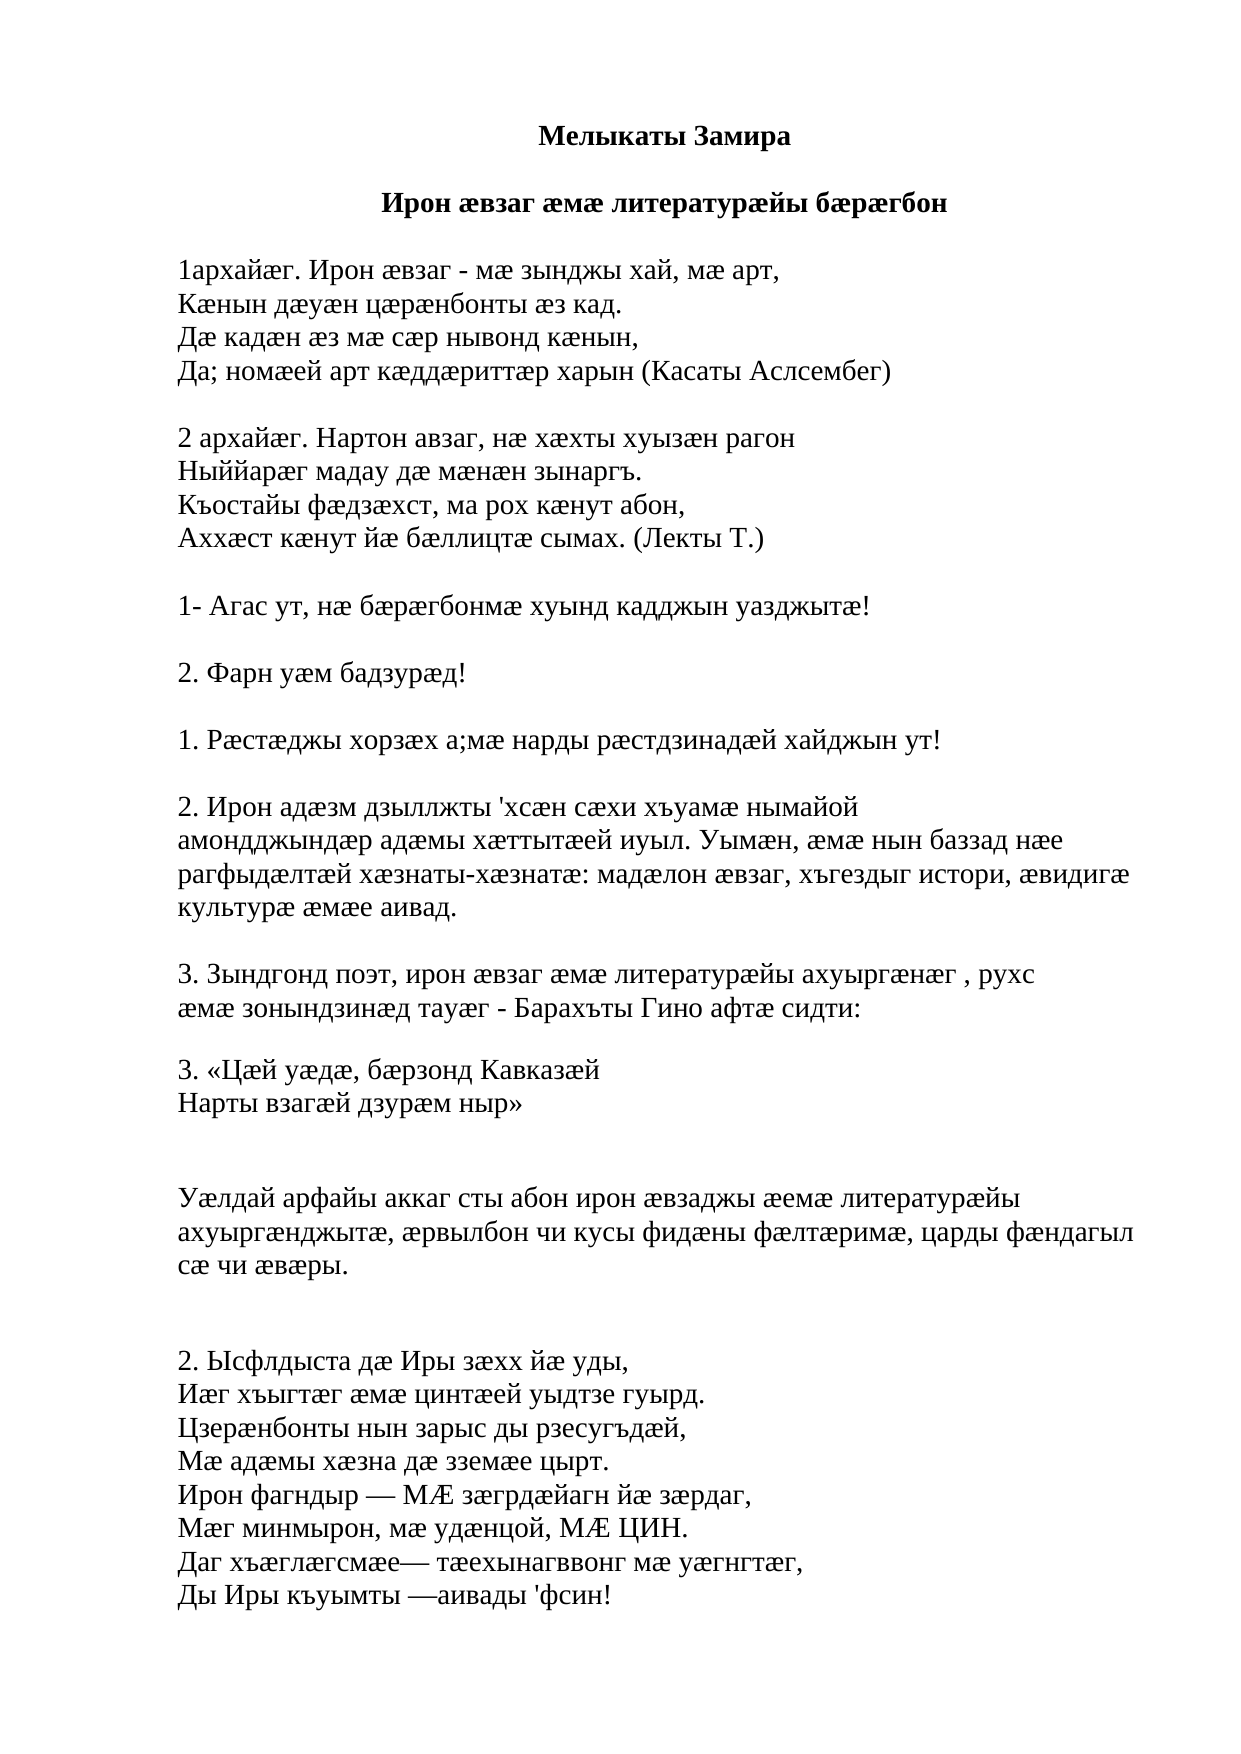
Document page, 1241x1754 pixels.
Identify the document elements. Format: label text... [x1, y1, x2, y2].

text амондджындӕр адæмы хæттытæей иуыл. Уымæн, æмæ нын баззад нæе [177, 822, 1152, 856]
text Ирон æвзаг æмæ литературæйы бæрæгбон [177, 185, 1152, 219]
text 2. Фарн уæм бадзурæд! [177, 655, 1152, 688]
text 1. Рæстæджы хорзæх а;мæ нарды рæстдзинадæй хайджын ут! [177, 722, 1152, 755]
text æмæ зонындзинæд тауæг - Барахъты Гино афтæ сидти: [177, 990, 1152, 1024]
text Къостайы фæдзæхст, ма рох кæнут абон, [177, 487, 1152, 521]
text Уæлдай арфайы аккаг сты абон ирон æвзаджы æемæ литературæйы ахуыргæнджытæ, æрвылбон чи кусы фидæны фæлтæримæ, царды фæндагыл cæ чи æвæры. [177, 1180, 1152, 1281]
text Мелыкаты Замира [177, 118, 1152, 152]
text 2 архайӕг. Нартон авзаг, нæ хæхты хуызæн рагон [177, 420, 1152, 453]
text 2. Ысфлдыста дæ Иры зæхх йæ уды, [177, 1343, 1152, 1376]
text Иæг хъыгтæг æмæ цинтæей уыдтзе гуырд. [177, 1376, 1152, 1410]
text Цзерæнбонты нын зарыс ды рзесугъдæй, [177, 1410, 1152, 1443]
text Дæ кадæн æз мæ сæр нывонд кæнын, [177, 319, 1152, 353]
text Нарты взагæй дзурæм ныр» [177, 1085, 1152, 1119]
text культурæ æмæе аивад. [177, 889, 1152, 923]
text Аххæст кæнут йæ бæллицтæ сымах. (Лекты Т.) [177, 521, 1152, 554]
text рагфыдæлтæй хæзнаты-хæзнатæ: мадæлон æвзаг, хъгездыг истори, æвидигæ [177, 856, 1152, 889]
text Мæг минмырон, мæ удæнцой, MÆ ЦИН. [177, 1510, 1152, 1544]
text Mæ адæмы хæзна дæ зземæе цырт. [177, 1443, 1152, 1477]
text 3. «Цæй уæдæ, бæрзонд Кавказæй [177, 1052, 1152, 1085]
text 2. Ирон адæзм дзыллжты 'хсӕн сæхи хъуамӕ нымайой [177, 789, 1152, 822]
text Даг хъæглæгсмæе— тæехынагввонг мæ уæгнгтæг, [177, 1544, 1152, 1577]
text Да; номæей арт кæддæриттæр харын (Касаты Аслсембег) [177, 353, 1152, 386]
text Ныййарæг мадау дæ мæнæн зынаргъ. [177, 453, 1152, 487]
text Ирон фагндыр — MÆ зæгрдæйагн йæ зæрдаг, [177, 1477, 1152, 1510]
text 1архайӕг. Ирон æвзаг - мæ зынджы хай, мæ арт, [177, 252, 1152, 286]
text 1- Агас ут, нæ бæрæгбонмæ хуынд кадджын уазджытæ! [177, 588, 1152, 621]
text Кæнын дæуæн цæрæнбонты æз кад. [177, 286, 1152, 319]
text 3. Зындгонд поэт, ирон æвзаг æмæ литературæйы ахуыргæнæг , рухс [177, 957, 1152, 990]
text Ды Иры къуымты —аивады 'фсин! [177, 1577, 1152, 1611]
